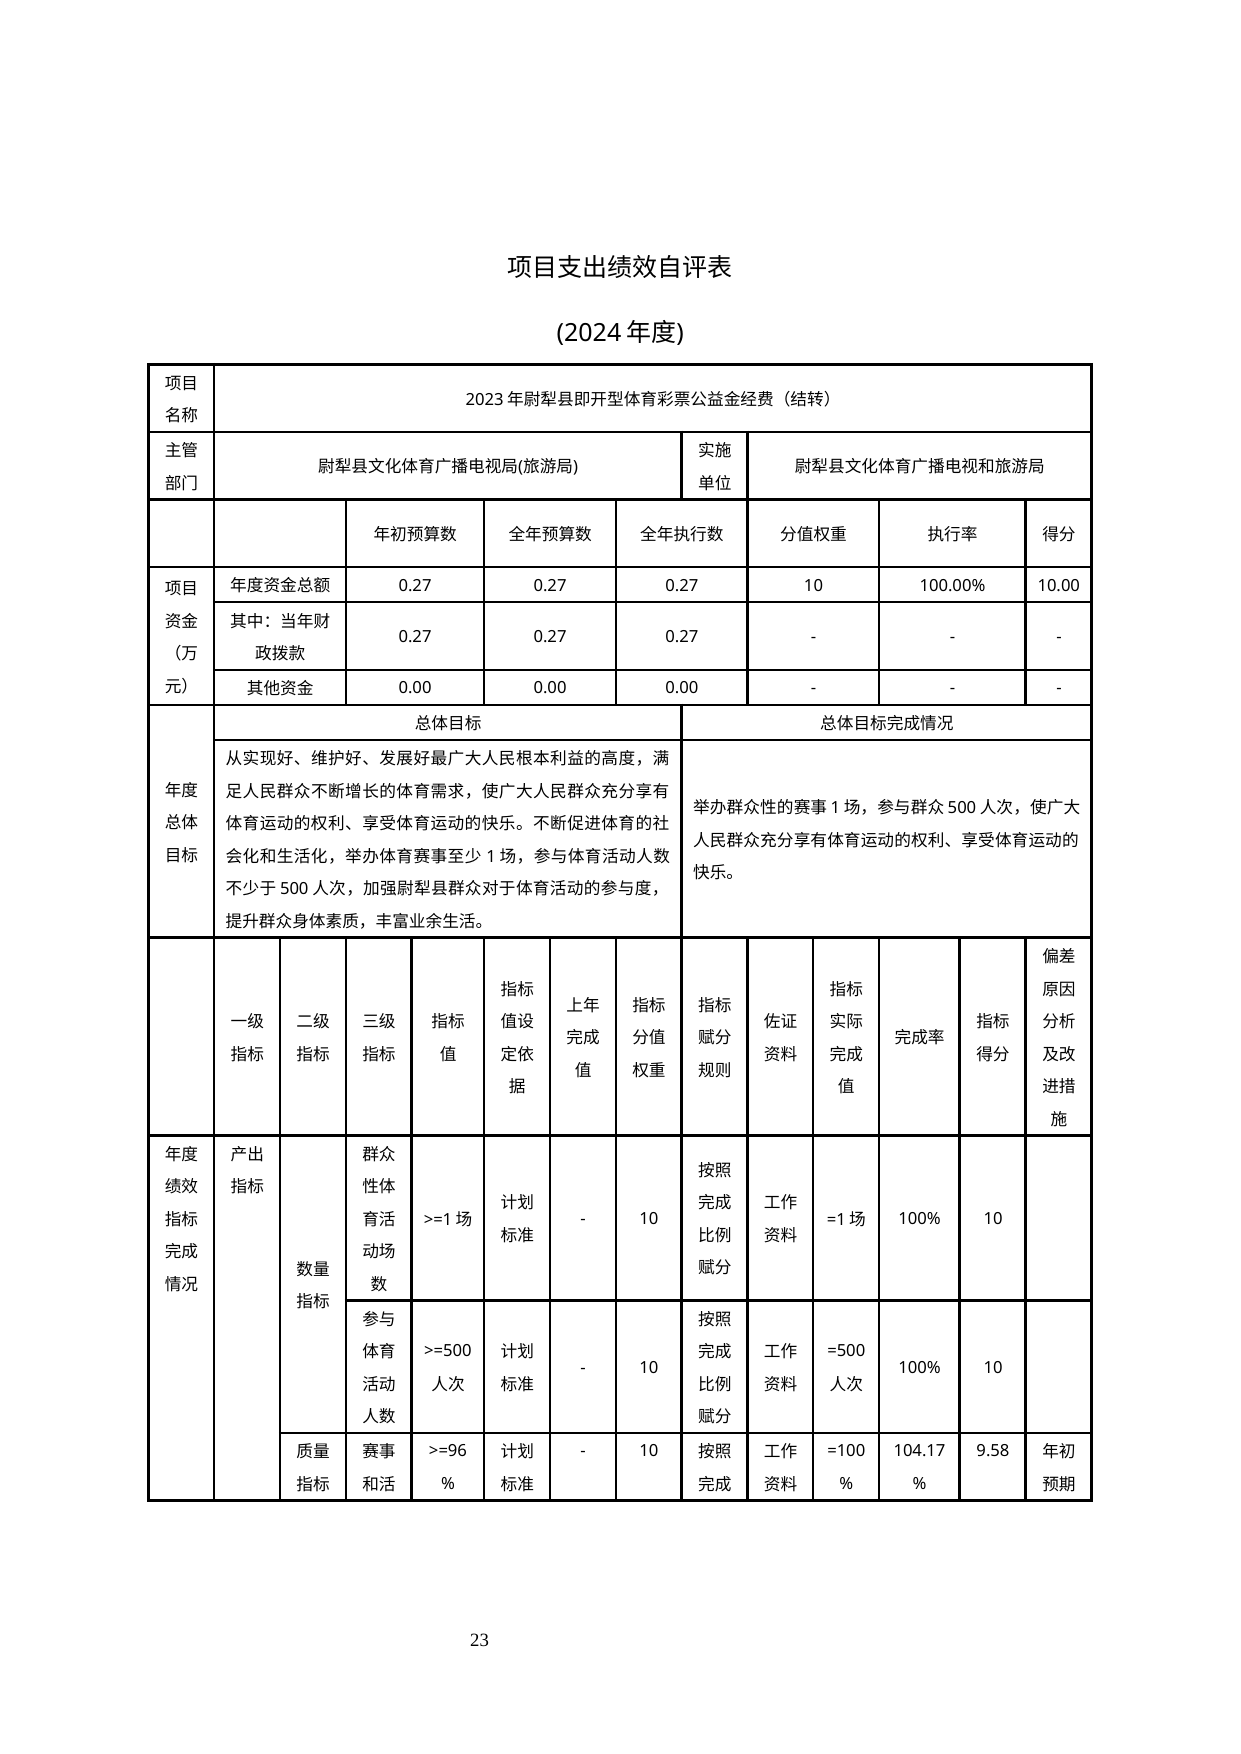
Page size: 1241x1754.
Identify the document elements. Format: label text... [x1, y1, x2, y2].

table_cell - [749, 603, 878, 668]
table_cell 10 [749, 568, 878, 601]
table_cell 指标值设定依据 [485, 939, 549, 1134]
table_cell 100.00% [880, 568, 1024, 601]
table_cell 一级指标 [215, 939, 279, 1134]
table_cell [1027, 1137, 1090, 1299]
table_cell - [749, 671, 878, 703]
table_cell =1场 [814, 1137, 878, 1299]
table_cell 项目名称 [150, 366, 213, 431]
table_cell - [551, 1302, 615, 1432]
table_cell 总体目标 [215, 706, 680, 739]
table_cell 9.58 [961, 1434, 1024, 1499]
table_cell 10 [961, 1302, 1024, 1432]
table_cell 全年执行数 [617, 501, 746, 566]
table_cell 0.27 [347, 603, 483, 668]
table_cell 工作资料 [749, 1137, 812, 1299]
table_cell (2024年度) [148, 298, 1092, 363]
table_cell 主管部门 [150, 433, 213, 498]
table_cell 计划标准 [485, 1434, 549, 1499]
table_cell 按照完成比例赋分 [683, 1434, 746, 1499]
table_cell 0.00 [617, 671, 746, 703]
table_cell 0.00 [485, 671, 615, 703]
table_cell [150, 939, 213, 1134]
table_cell 二级指标 [281, 939, 345, 1134]
table_cell 实施单位 [683, 433, 746, 498]
table_cell 100% [880, 1302, 958, 1432]
table_cell - [551, 1137, 615, 1299]
table_cell 分值权重 [749, 501, 878, 566]
table_cell 2023年尉犁县即开型体育彩票公益金经费（结转） [215, 366, 1090, 431]
table_cell 尉犁县文化体育广播电视局(旅游局) [215, 433, 680, 498]
table_cell - [551, 1434, 615, 1499]
table_cell - [880, 671, 1024, 703]
table_cell 群众性体育活动场数 [347, 1137, 410, 1299]
table_cell - [880, 603, 1024, 668]
table_cell 按照完成比例赋分 [683, 1302, 746, 1432]
table_cell 指标赋分规则 [683, 939, 746, 1134]
table_cell [150, 501, 213, 566]
table_cell 按照完成比例赋分 [683, 1137, 746, 1299]
table_cell >=96% [413, 1434, 483, 1499]
table_cell 10 [617, 1434, 680, 1499]
table_cell 从实现好、维护好、发展好最广大人民根本利益的高度，满足人民群众不断增长的体育需求，使广大人民群众充分享有体育运动的权利、享受体育运动的快乐。不断促进体育的社会化和生活化，举办体育赛事至少1场，参与体育活动人数不少于500人次，加强尉犁县群众对于体育活动的参与度，提升群众身体素质，丰富业余生活。 [215, 741, 680, 936]
table_cell - [1027, 671, 1090, 703]
table_cell 0.00 [347, 671, 483, 703]
table_cell =500人次 [814, 1302, 878, 1432]
table_cell 计划标准 [485, 1302, 549, 1432]
table_cell 0.27 [617, 603, 746, 668]
table_cell 10.00 [1027, 568, 1090, 601]
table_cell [1027, 1434, 1090, 1499]
table_cell 年度绩效指标完成情况 [150, 1137, 213, 1499]
table_cell 质量指标 [281, 1434, 345, 1499]
table_cell 100% [880, 1137, 958, 1299]
table_cell - [1027, 603, 1090, 668]
table_cell 总体目标完成情况 [683, 706, 1090, 739]
table_cell 年度总体目标 [150, 706, 213, 936]
table_cell 项目资金 （万元） [150, 568, 213, 703]
table_cell 计划标准 [485, 1137, 549, 1299]
table_cell 上年完成值 [551, 939, 615, 1134]
table_cell 佐证资料 [749, 939, 812, 1134]
table_cell 产出指标 [215, 1137, 279, 1499]
table_cell 执行率 [880, 501, 1024, 566]
table_cell 10 [617, 1137, 680, 1299]
table_cell 完成率 [880, 939, 958, 1134]
table_cell 指标实际完成值 [814, 939, 878, 1134]
table_cell [215, 501, 345, 566]
table_cell 得分 [1027, 501, 1090, 566]
table_cell 0.27 [485, 568, 615, 601]
table_cell 10 [961, 1137, 1024, 1299]
table_cell 三级指标 [347, 939, 410, 1134]
table_cell 0.27 [347, 568, 483, 601]
table_cell >=1场 [413, 1137, 483, 1299]
table_cell 数量指标 [281, 1137, 345, 1432]
table_cell >=500人次 [413, 1302, 483, 1432]
table_cell 0.27 [617, 568, 746, 601]
table_cell 年度资金总额 [215, 568, 345, 601]
table_cell 其中：当年财政拨款 [215, 603, 345, 668]
table_cell 指标值 [413, 939, 483, 1134]
table_cell 其他资金 [215, 671, 345, 703]
table_header 项目支出绩效自评表 [148, 233, 1092, 298]
table_cell 赛事和活动任务完成率 [347, 1434, 410, 1499]
table_cell 年初预算数 [347, 501, 483, 566]
table_cell 举办群众性的赛事1场，参与群众500人次，使广大人民群众充分享有体育运动的权利、享受体育运动的快乐。 [683, 741, 1090, 936]
table_cell 参与体育活动人数 [347, 1302, 410, 1432]
table_cell 全年预算数 [485, 501, 615, 566]
table_cell 104.17% [880, 1434, 958, 1499]
table_cell 指标得分 [961, 939, 1024, 1134]
table_cell [1027, 1302, 1090, 1432]
table_cell 0.27 [485, 603, 615, 668]
table_cell 工作资料 [749, 1302, 812, 1432]
table_cell 指标分值权重 [617, 939, 680, 1134]
table_cell 10 [617, 1302, 680, 1432]
table_cell =100% [814, 1434, 878, 1499]
table_cell 尉犁县文化体育广播电视和旅游局 [749, 433, 1090, 498]
table_cell 工作资料 [749, 1434, 812, 1499]
table_cell 偏差原因分析及改进措施 [1027, 939, 1090, 1134]
